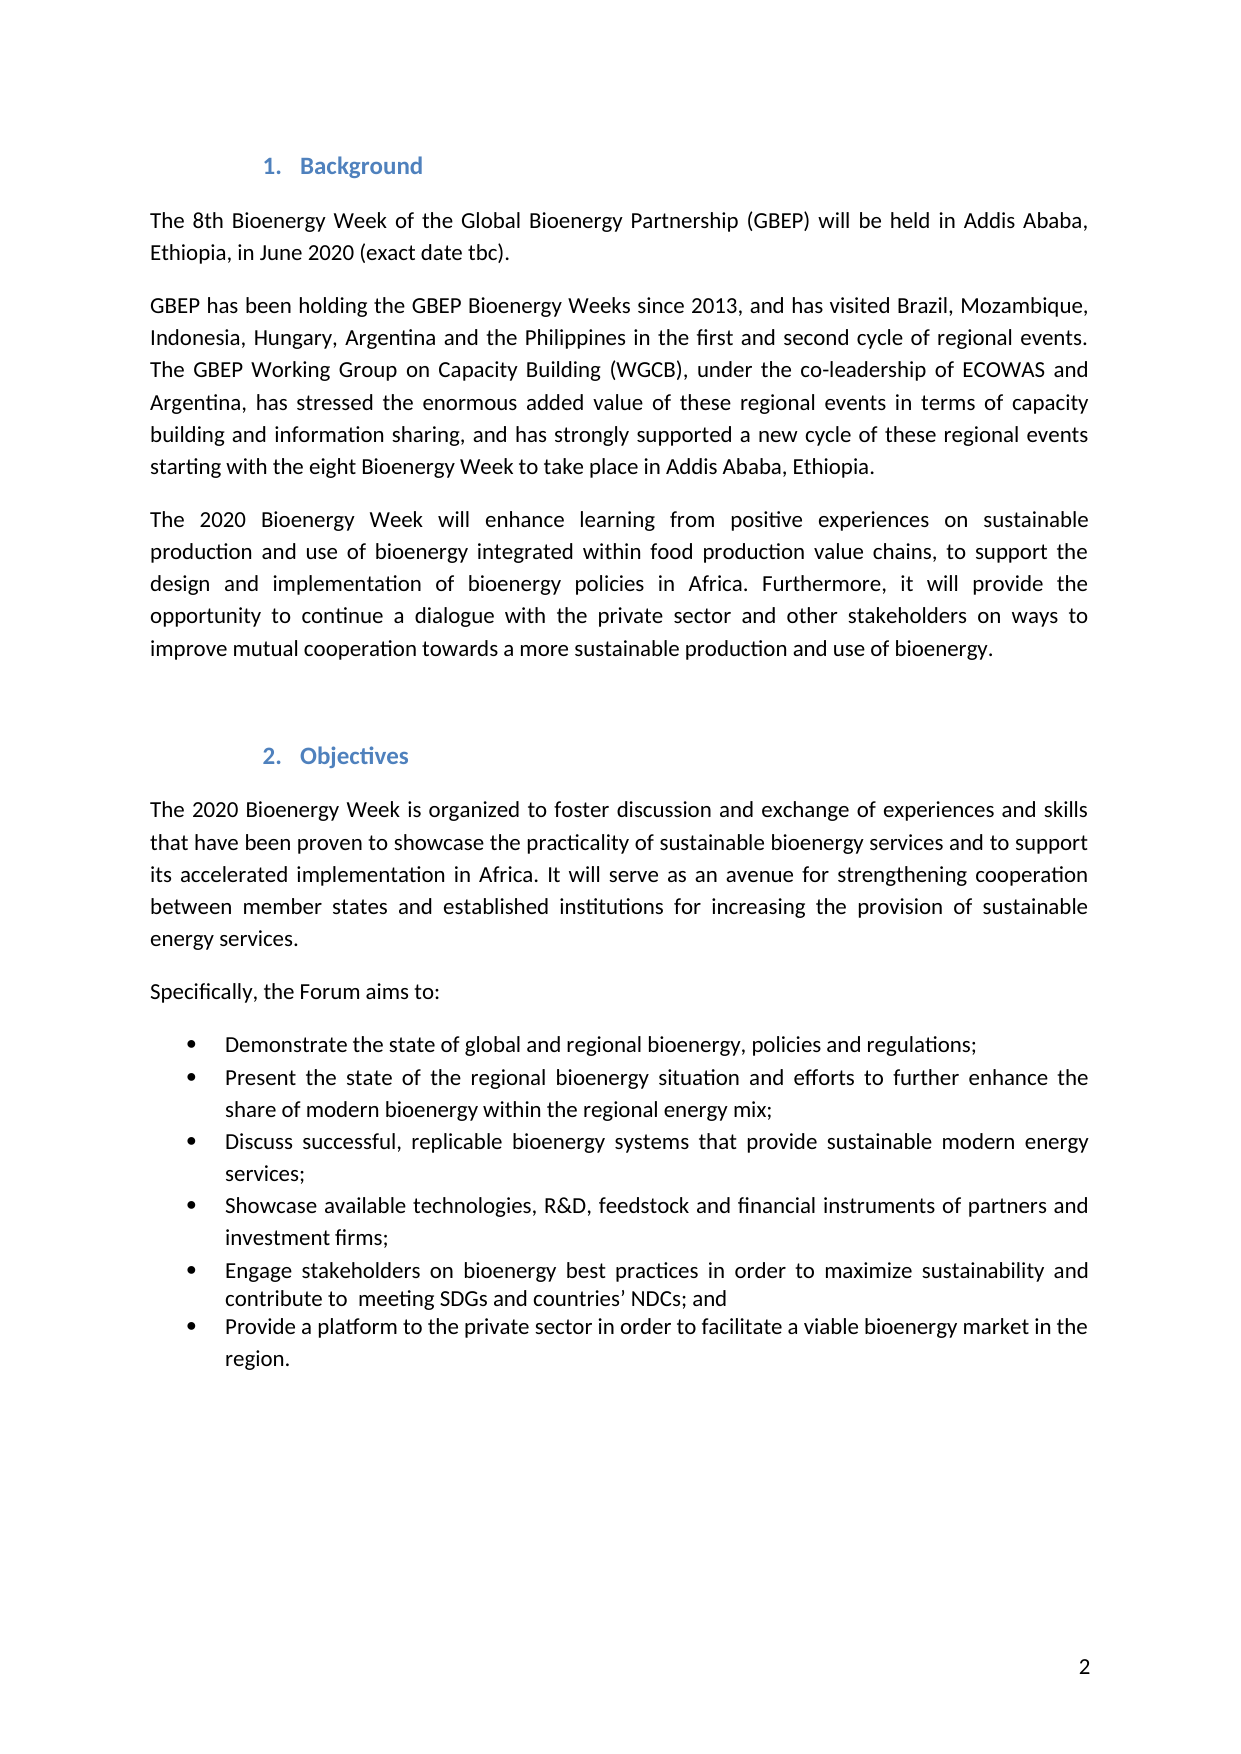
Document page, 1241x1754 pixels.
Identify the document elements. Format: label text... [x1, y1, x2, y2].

list Engage stakeholders on bioenergy best practices in order to maximize sustainability and contribute to meeting SDGs and countries’ NDCs; and [187, 1256, 1090, 1312]
list Background [262, 150, 1090, 181]
list Demonstrate the state of global and regional bioenergy, policies and regulations; [187, 1030, 1090, 1058]
list Present the state of the regional bioenergy situation and efforts to further enhance the share of modern bioenergy within the regional energy mix; [187, 1063, 1090, 1123]
text The 8th Bioenergy Week of the Global Bioenergy Partnership (GBEP) will be held in Addis Ababa, Ethiopia, in June 2020 (exact date tbc). [150, 206, 1090, 266]
list Provide a platform to the private sector in order to facilitate a viable bioenergy market in the region. [187, 1312, 1090, 1372]
text The 2020 Bioenergy Week is organized to foster discussion and exchange of experiences and skills that have been proven to showcase the practicality of sustainable bioenergy services and to support its accelerated implementation in Africa. It will serve as an avenue for strengthening cooperation between member states and established institutions for increasing the provision of sustainable energy services. [150, 796, 1090, 952]
text Specifically, the Forum aims to: [150, 977, 1090, 1005]
list Discuss successful, replicable bioenergy systems that provide sustainable modern energy services; [187, 1127, 1090, 1187]
text The 2020 Bioenergy Week will enhance learning from positive experiences on sustainable production and use of bioenergy integrated within food production value chains, to support the design and implementation of bioenergy policies in Africa. Furthermore, it will provide the opportunity to continue a dialogue with the private sector and other stakeholders on ways to improve mutual cooperation towards a more sustainable production and use of bioenergy. [150, 505, 1090, 662]
list Showcase available technologies, R&D, feedstock and financial instruments of partners and investment firms; [187, 1191, 1090, 1252]
text GBEP has been holding the GBEP Bioenergy Weeks since 2013, and has visited Brazil, Mozambique, Indonesia, Hungary, Argentina and the Philippines in the first and second cycle of regional events. The GBEP Working Group on Capacity Building (WGCB), under the co-leadership of ECOWAS and Argentina, has stressed the enormous added value of these regional events in terms of capacity building and information sharing, and has strongly supported a new cycle of these regional events starting with the eight Bioenergy Week to take place in Addis Ababa, Ethiopia. [150, 291, 1090, 480]
list Objectives [262, 740, 1090, 770]
